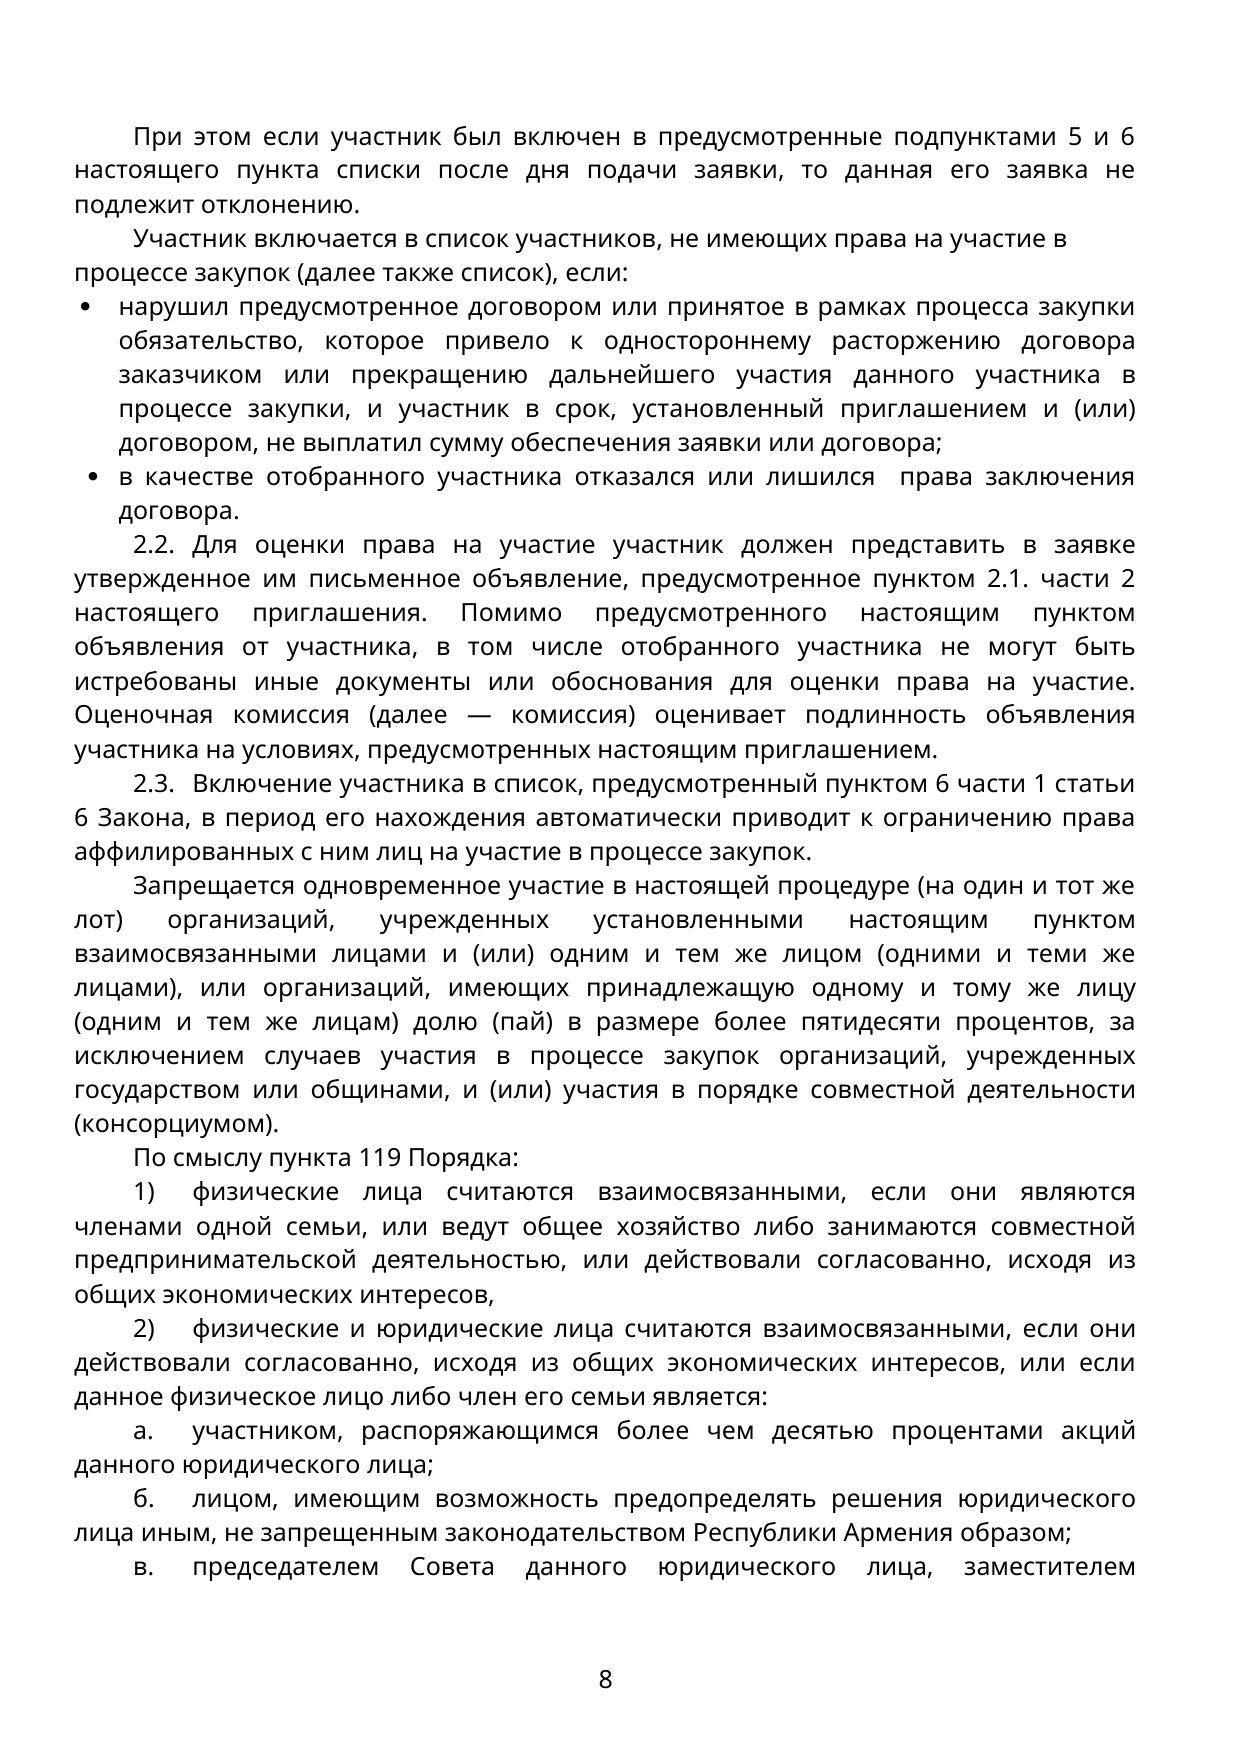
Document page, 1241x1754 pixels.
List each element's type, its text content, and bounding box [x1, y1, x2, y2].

text Участник включается в список участников, не имеющих права на участие в процессе закупок (далее также список), если: [74, 220, 1137, 288]
text По смыслу пункта 119 Порядка: [74, 1140, 1137, 1174]
text б. лицом, имеющим возможность предопределять решения юридического лица иным, не запрещенным законодательством Республики Армения образом; [74, 1481, 1137, 1549]
text 2) физические и юридические лица считаются взаимосвязанными, если они действовали согласованно, исходя из общих экономических интересов, или если данное физическое лицо либо член его семьи является: [74, 1310, 1137, 1412]
text При этом если участник был включен в предусмотренные подпунктами 5 и 6 настоящего пункта списки после дня подачи заявки, то данная его заявка не подлежит отклонению. [74, 118, 1137, 220]
text Запрещается одновременное участие в настоящей процедуре (на один и тот же лот) организаций, учрежденных установленными настоящим пунктом взаимосвязанными лицами и (или) одним и тем же лицом (одними и теми же лицами), или организаций, имеющих принадлежащую одному и тому же лицу (одним и тем же лицам) долю (пай) в размере более пятидесяти процентов, за исключением случаев участия в процессе закупок организаций, учрежденных государством или общинами, и (или) участия в порядке совместной деятельности (консорциумом). [74, 867, 1137, 1140]
list в качестве отобранного участника отказался или лишился права заключения договора. [89, 459, 1137, 527]
text а. участником, распоряжающимся более чем десятью процентами акций данного юридического лица; [74, 1412, 1137, 1481]
text 1) физические лица считаются взаимосвязанными, если они являются членами одной семьи, или ведут общее хозяйство либо занимаются совместной предпринимательской деятельностью, или действовали согласованно, исходя из общих экономических интересов, [74, 1174, 1137, 1310]
text 2.3. Включение участника в список, предусмотренный пунктом 6 части 1 статьи 6 Закона, в период его нахождения автоматически приводит к ограничению права аффилированных с ним лиц на участие в процессе закупок. [74, 765, 1137, 867]
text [74, 1549, 1137, 1583]
list нарушил предусмотренное договором или принятое в рамках процесса закупки обязательство, которое привело к одностороннему расторжению договора заказчиком или прекращению дальнейшего участия данного участника в процессе закупки, и участник в срок, установленный приглашением и (или) договором, не выплатил сумму обеспечения заявки или договора; [81, 288, 1137, 459]
text 2.2. Для оценки права на участие участник должен представить в заявке утвержденное им письменное объявление, предусмотренное пунктом 2.1. части 2 настоящего приглашения. Помимо предусмотренного настоящим пунктом объявления от участника, в том числе отобранного участника не могут быть истребованы иные документы или обоснования для оценки права на участие. Оценочная комиссия (далее — комиссия) оценивает подлинность объявления участника на условиях, предусмотренных настоящим приглашением. [74, 527, 1137, 765]
